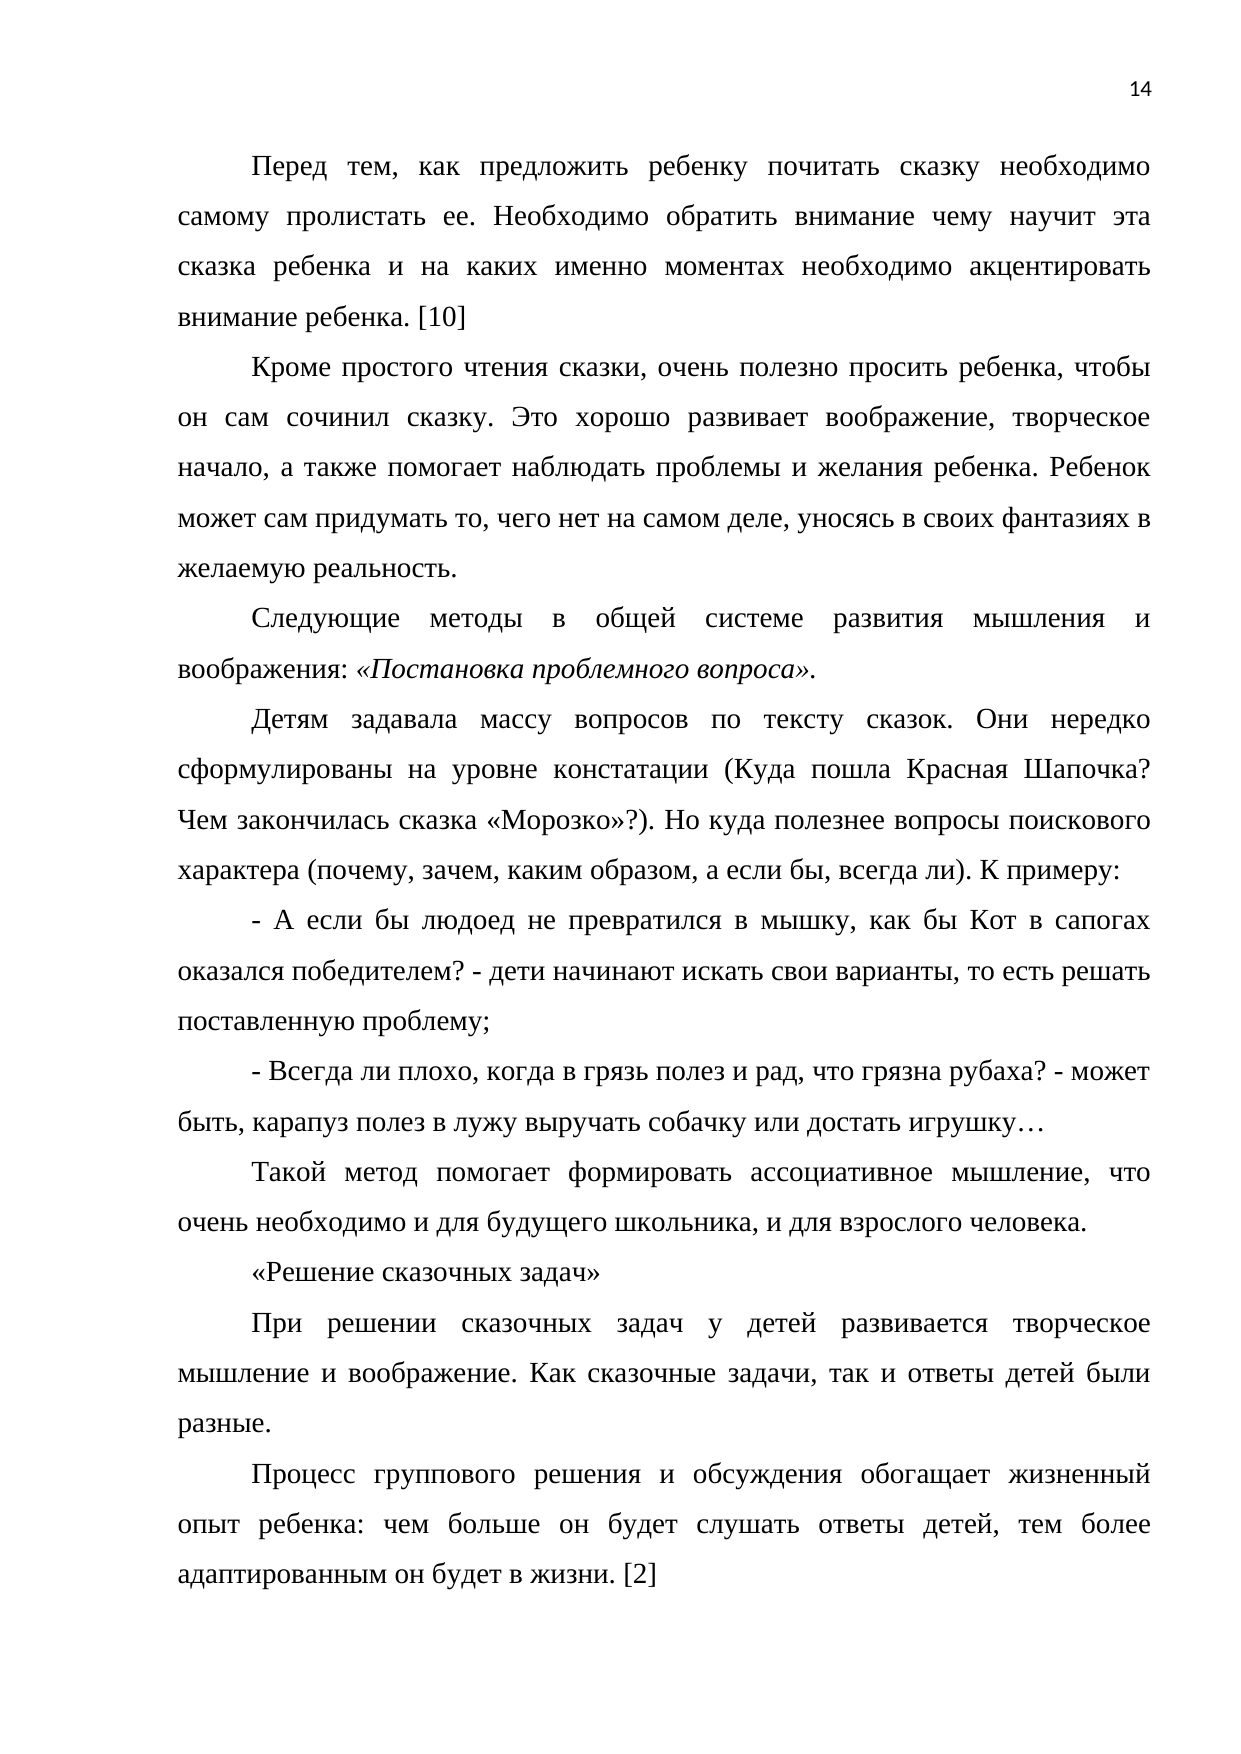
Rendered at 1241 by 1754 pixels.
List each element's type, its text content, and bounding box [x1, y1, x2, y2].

text Кроме простого чтения сказки, очень полезно просить ребенка, чтобы он сам сочинил сказку. Это хорошо развивает воображение, творческое начало, а также помогает наблюдать проблемы и желания ребенка. Ребенок может сам придумать то, чего нет на самом деле, уносясь в своих фантазиях в желаемую реальность. [177, 349, 1152, 584]
text При решении сказочных задач у детей развивается творческое мышление и воображение. Как сказочные задачи, так и ответы детей были разные. [177, 1305, 1152, 1439]
text «Решение сказочных задач» [177, 1254, 1152, 1288]
text Следующие методы в общей системе развития мышления и воображения: «Постановка проблемного вопроса». [177, 601, 1152, 684]
text Такой метод помогает формировать ассоциативное мышление, что очень необходимо и для будущего школьника, и для взрослого человека. [177, 1154, 1152, 1238]
text Процесс группового решения и обсуждения обогащает жизненный опыт ребенка: чем больше он будет слушать ответы детей, тем более адаптированным он будет в жизни. [2] [177, 1456, 1152, 1590]
text Детям задавала массу вопросов по тексту сказок. Они нередко сформулированы на уровне констатации (Куда пошла Красная Шапочка? Чем закончилась сказка «Морозко»?). Но куда полезнее вопросы поискового характера (почему, зачем, каким образом, а если бы, всегда ли). К примеру: [177, 701, 1152, 886]
text - Всегда ли плохо, когда в грязь полез и рад, что грязна рубаха? - может быть, карапуз полез в лужу выручать собачку или достать игрушку… [177, 1053, 1152, 1137]
text - А если бы людоед не превратился в мышку, как бы Кот в сапогах оказался победителем? - дети начинают искать свои варианты, то есть решать поставленную проблему; [177, 902, 1152, 1037]
text Перед тем, как предложить ребенку почитать сказку необходимо самому пролистать ее. Необходимо обратить внимание чему научит эта сказка ребенка и на каких именно моментах необходимо акцентировать внимание ребенка. [10] [177, 148, 1152, 332]
